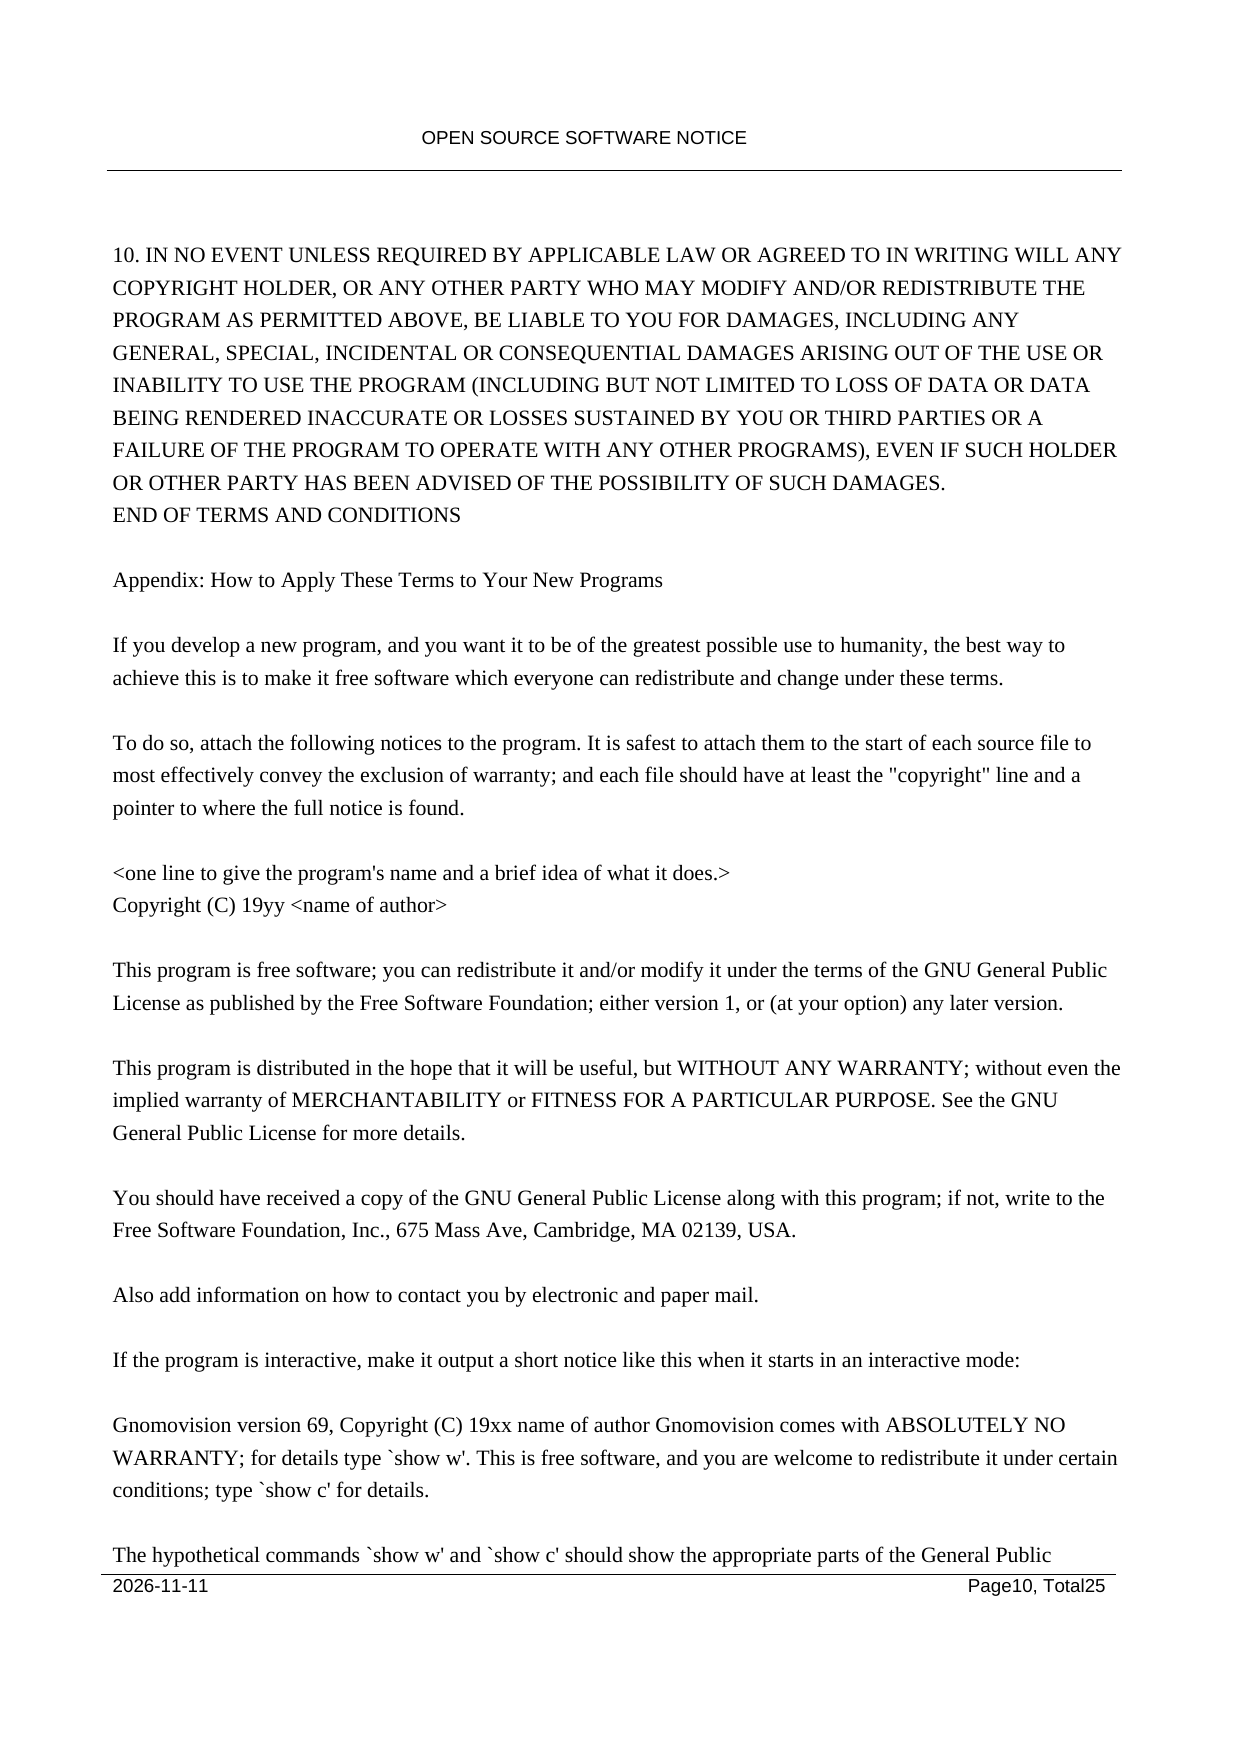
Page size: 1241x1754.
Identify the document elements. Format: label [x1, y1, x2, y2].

text [112, 206, 1128, 1571]
